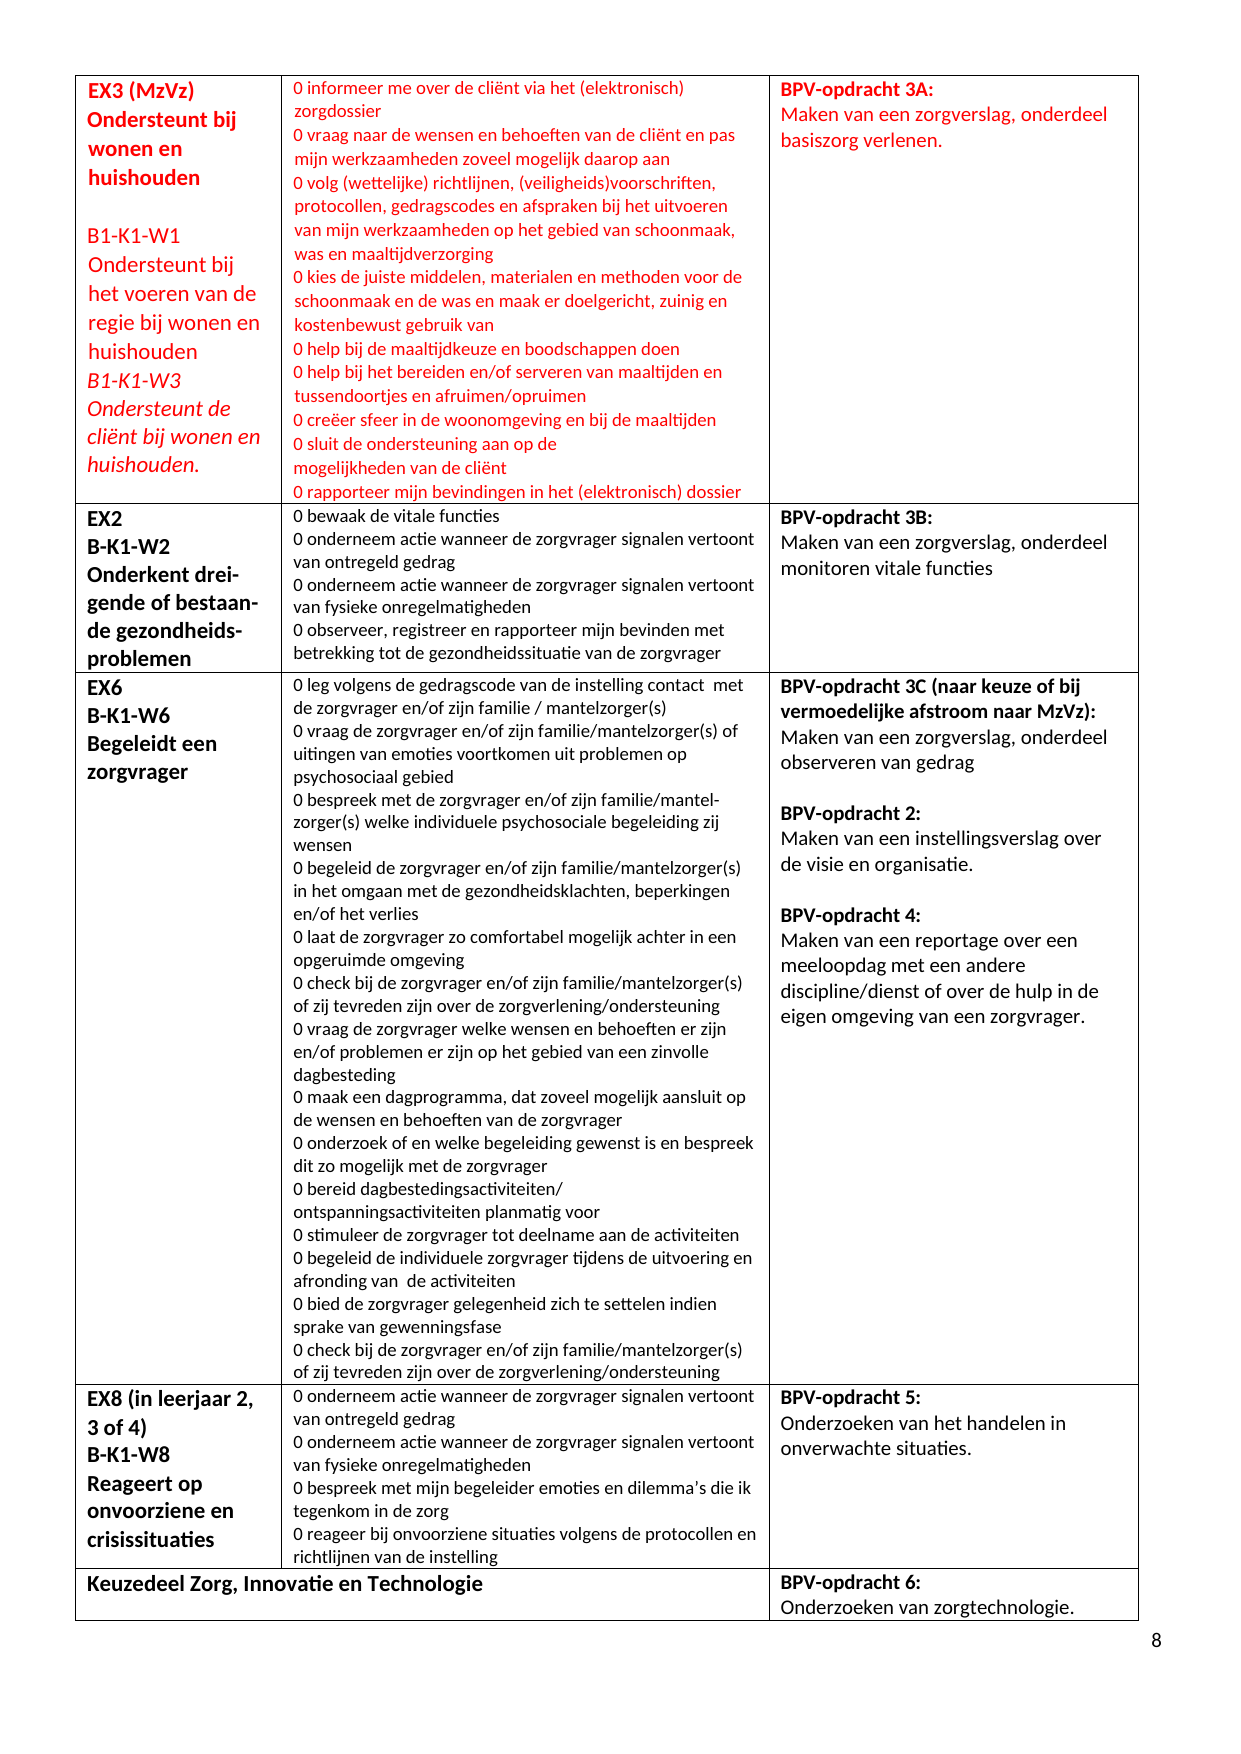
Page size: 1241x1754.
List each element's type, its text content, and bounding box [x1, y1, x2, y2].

table_cell BPV-opdracht 6: Onderzoeken van zorgtechnologie. [770, 1569, 1138, 1620]
table_cell BPV-opdracht 3B: Maken van een zorgverslag, onderdeel monitoren vitale functies [770, 504, 1138, 672]
table_cell BPV-opdracht 3C (naar keuze of bij vermoedelijke afstroom naar MzVz): Maken van een zorgverslag, onderdeel observeren van gedrag BPV-opdracht 2: Maken van een instellingsverslag over de visie en organisatie. BPV-opdracht 4: Maken van een reportage over een meeloopdag met een andere discipline/dienst of over de hulp in de eigen omgeving van een zorgvrager. [770, 673, 1138, 1383]
table_cell EX8 (in leerjaar 2, 3 of 4) B-K1-W8 Reageert op onvoorziene en crisissituaties [76, 1385, 281, 1568]
table_header EX3 (MzVz) Ondersteunt bij wonen en huishouden B1-K1-W1 Ondersteunt bij het voeren van de regie bij wonen en huishouden B1-K1-W3 Ondersteunt de cliënt bij wonen en huishouden. [76, 76, 281, 503]
table_header 0 informeer me over de cliënt via het (elektronisch) zorgdossier 0 vraag naar de wensen en behoeften van de cliënt en pas mijn werkzaamheden zoveel mogelijk daarop aan 0 volg (wettelijke) richtlijnen, (veiligheids)voorschriften, protocollen, gedragscodes en afspraken bij het uitvoeren van mijn werkzaamheden op het gebied van schoonmaak, was en maaltijdverzorging 0 kies de juiste middelen, materialen en methoden voor de schoonmaak en de was en maak er doelgericht, zuinig en kostenbewust gebruik van 0 help bij de maaltijdkeuze en boodschappen doen 0 help bij het bereiden en/of serveren van maaltijden en tussendoortjes en afruimen/opruimen 0 creëer sfeer in de woonomgeving en bij de maaltijden 0 sluit de ondersteuning aan op de mogelijkheden van de cliënt 0 rapporteer mijn bevindingen in het (elektronisch) dossier [282, 76, 769, 503]
table_cell Keuzedeel Zorg, Innovatie en Technologie [76, 1569, 769, 1620]
table_cell EX6 B-K1-W6 Begeleidt een zorgvrager [76, 673, 281, 1383]
table_cell 0 leg volgens de gedragscode van de instelling contact met de zorgvrager en/of zijn familie / mantelzorger(s) 0 vraag de zorgvrager en/of zijn familie/mantelzorger(s) of uitingen van emoties voortkomen uit problemen op psychosociaal gebied 0 bespreek met de zorgvrager en/of zijn familie/mantel-zorger(s) welke individuele psychosociale begeleiding zij wensen 0 begeleid de zorgvrager en/of zijn familie/mantelzorger(s) in het omgaan met de gezondheidsklachten, beperkingen en/of het verlies 0 laat de zorgvrager zo comfortabel mogelijk achter in een opgeruimde omgeving 0 check bij de zorgvrager en/of zijn familie/mantelzorger(s) of zij tevreden zijn over de zorgverlening/ondersteuning 0 vraag de zorgvrager welke wensen en behoeften er zijn en/of problemen er zijn op het gebied van een zinvolle dagbesteding 0 maak een dagprogramma, dat zoveel mogelijk aansluit op de wensen en behoeften van de zorgvrager 0 onderzoek of en welke begeleiding gewenst is en bespreek dit zo mogelijk met de zorgvrager 0 bereid dagbestedingsactiviteiten/ ontspanningsactiviteiten planmatig voor 0 stimuleer de zorgvrager tot deelname aan de activiteiten 0 begeleid de individuele zorgvrager tijdens de uitvoering en afronding van de activiteiten 0 bied de zorgvrager gelegenheid zich te settelen indien sprake van gewenningsfase 0 check bij de zorgvrager en/of zijn familie/mantelzorger(s) of zij tevreden zijn over de zorgverlening/ondersteuning [282, 673, 769, 1383]
table_cell 0 bewaak de vitale functies 0 onderneem actie wanneer de zorgvrager signalen vertoont van ontregeld gedrag 0 onderneem actie wanneer de zorgvrager signalen vertoont van fysieke onregelmatigheden 0 observeer, registreer en rapporteer mijn bevinden met betrekking tot de gezondheidssituatie van de zorgvrager [282, 504, 769, 672]
table_cell BPV-opdracht 5: Onderzoeken van het handelen in onverwachte situaties. [770, 1385, 1138, 1568]
table_cell 0 onderneem actie wanneer de zorgvrager signalen vertoont van ontregeld gedrag 0 onderneem actie wanneer de zorgvrager signalen vertoont van fysieke onregelmatigheden 0 bespreek met mijn begeleider emoties en dilemma’s die ik tegenkom in de zorg 0 reageer bij onvoorziene situaties volgens de protocollen en richtlijnen van de instelling [282, 1385, 769, 1568]
table_cell EX2 B-K1-W2 Onderkent drei-gende of bestaan-de gezondheids-problemen [76, 504, 281, 672]
table_header BPV-opdracht 3A: Maken van een zorgverslag, onderdeel basiszorg verlenen. [770, 76, 1138, 503]
